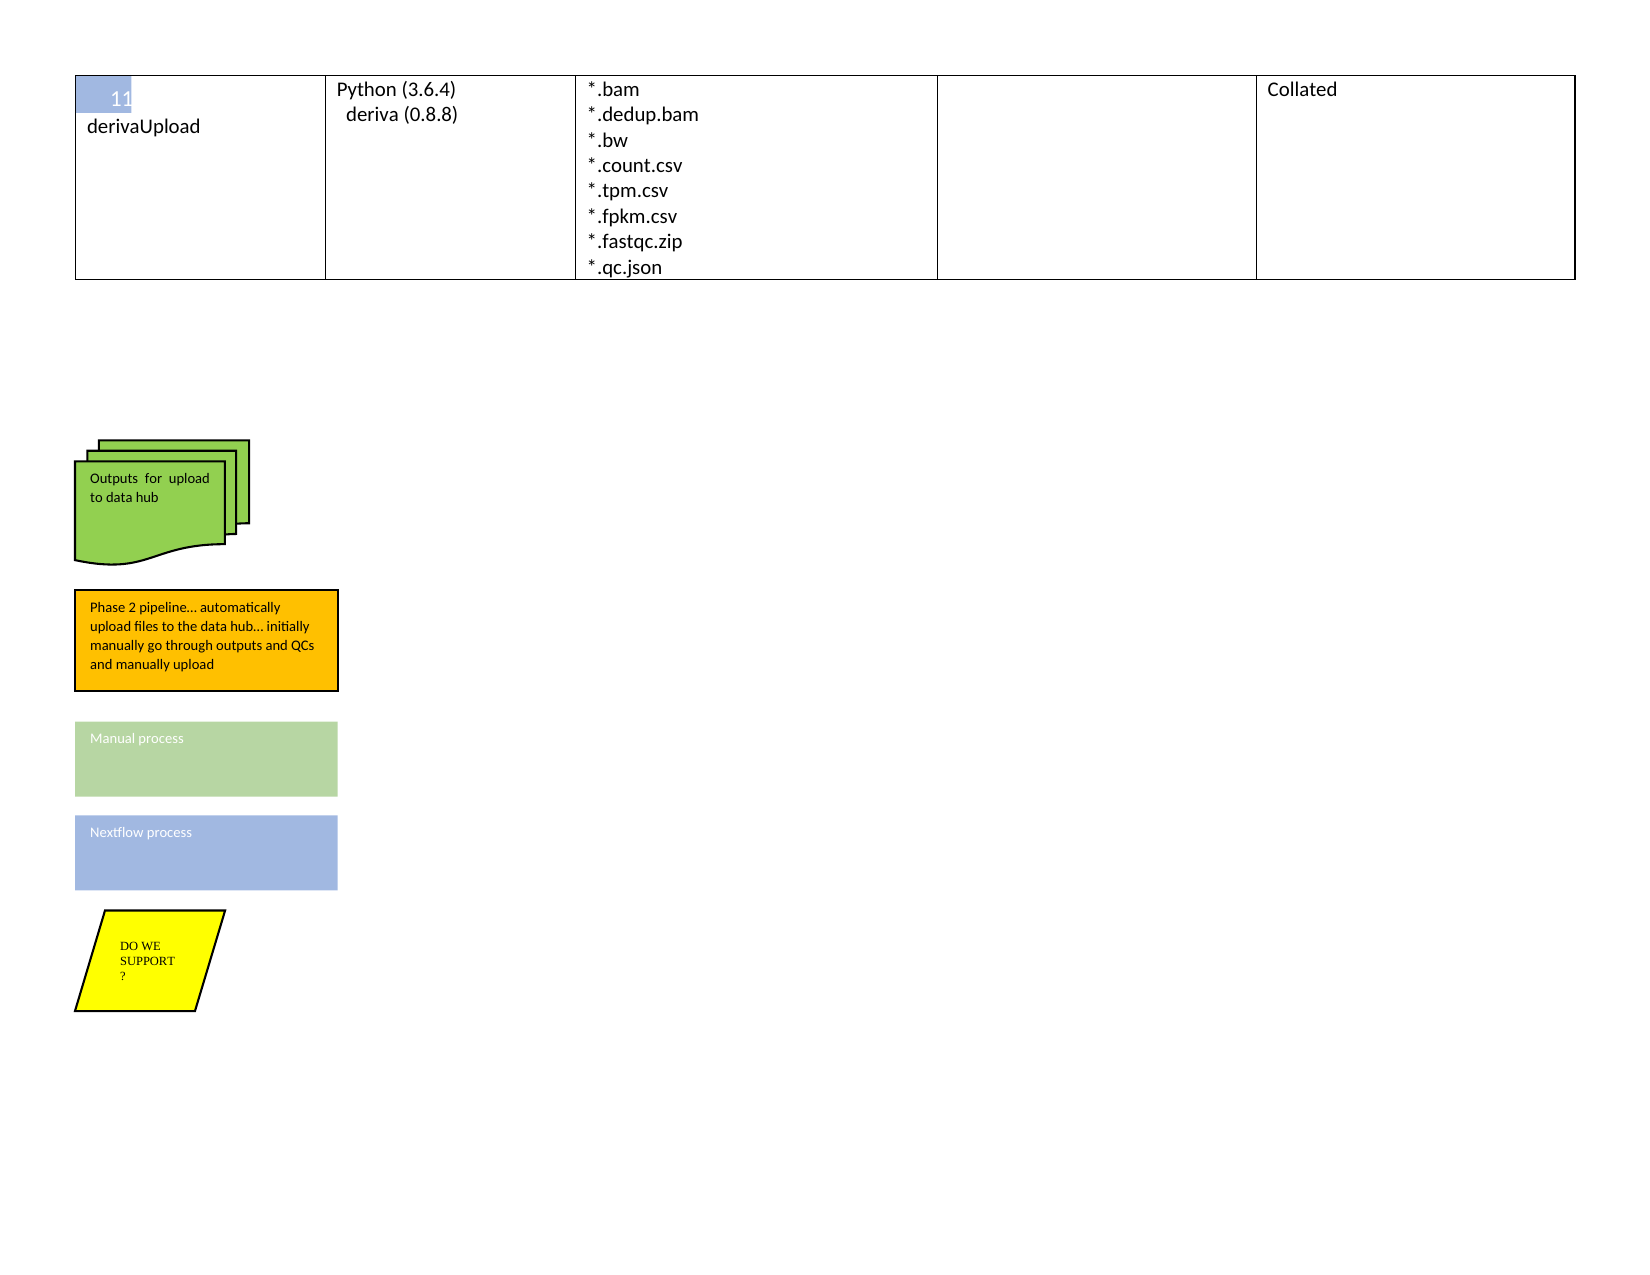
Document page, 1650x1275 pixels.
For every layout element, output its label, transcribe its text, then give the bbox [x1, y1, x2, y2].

table_header [938, 76, 1256, 279]
table_header Collated [1257, 76, 1574, 279]
table_header *.bam *.dedup.bam *.bw *.count.csv *.tpm.csv *.fpkm.csv *.fastqc.zip *.qc.json [576, 76, 937, 279]
table_header Python (3.6.4) deriva (0.8.8) [326, 76, 575, 279]
table_header derivaUpload [76, 76, 325, 279]
